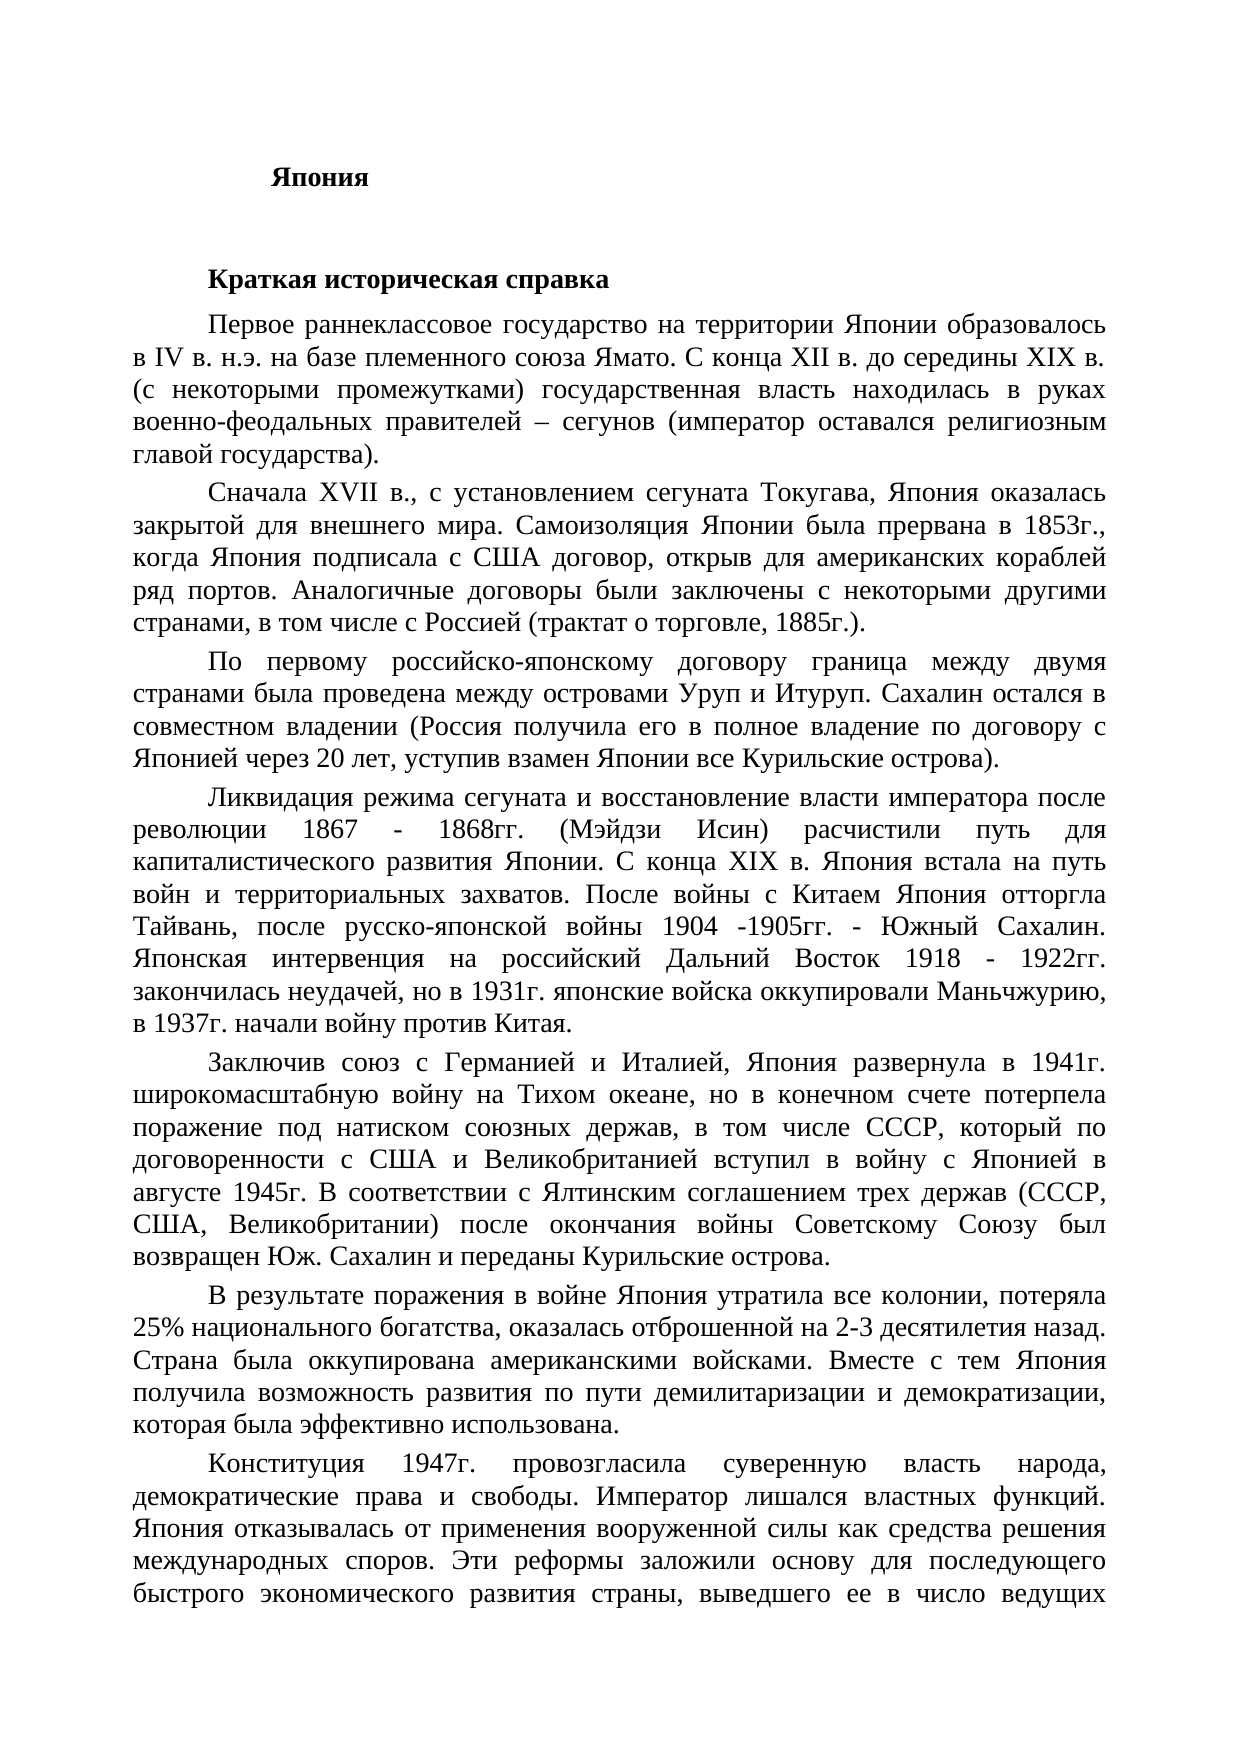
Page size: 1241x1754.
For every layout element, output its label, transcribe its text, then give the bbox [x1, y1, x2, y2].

text В результате поражения в войне Япония утратила все колонии, потеряла 25% национального богатства, оказалась отброшенной на 2-3 десятилетия назад. Страна была оккупирована американскими войсками. Вместе с тем Япония получила возможность развития по пути демилитаризации и демократизации, которая была эффективно использована. [133, 1278, 1108, 1440]
text Ликвидация режима сегуната и восстановление власти императора после революции 1867 - 1868гг. (Мэйдзи Исин) расчистили путь для капиталистического развития Японии. С конца XIX в. Япония встала на путь войн и территориальных захватов. После войны с Китаем Япония отторгла Тайвань, после русско-японской войны 1904 -1905гг. - Южный Сахалин. Японская интервенция на российский Дальний Восток 1918 - 1922гг. закончилась неудачей, но в 1931г. японские войска оккупировали Маньчжурию, в 1937г. начали войну против Китая. [133, 779, 1108, 1039]
subtitle Краткая историческая справка [133, 262, 1108, 295]
text По первому российско-японскому договору граница между двумя странами была проведена между островами Уруп и Итуруп. Сахалин остался в совместном владении (Россия получила его в полное владение по договору с Японией через 20 лет, уступив взамен Японии все Курильские острова). [133, 644, 1108, 773]
subtitle Япония [133, 160, 1108, 192]
text Сначала XVII в., с установлением сегуната Токугава, Япония оказалась закрытой для внешнего мира. Самоизоляция Японии была прервана в 1853г., когда Япония подписала с США договор, открыв для американских кораблей ряд портов. Аналогичные договоры были заключены с некоторыми другими странами, в том числе с Россией (трактат о торговле, 1885г.). [133, 476, 1108, 637]
text Заключив союз с Германией и Италией, Япония развернула в 1941г. широкомасштабную войну на Тихом океане, но в конечном счете потерпела поражение под натиском союзных держав, в том числе СССР, который по договоренности с США и Великобританией вступил в войну с Японией в августе 1945г. В соответствии с Ялтинским соглашением трех держав (СССР, США, Великобритании) после окончания войны Советскому Союзу был возвращен Юж. Сахалин и переданы Курильские острова. [133, 1045, 1108, 1272]
text Первое раннеклассовое государство на территории Японии образовалось в IV в. н.э. на базе племенного союза Ямато. С конца XII в. до середины XIX в. (с некоторыми промежутками) государственная власть находилась в руках военно-феодальных правителей – сегунов (император оставался религиозным главой государства). [133, 307, 1108, 469]
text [133, 1446, 1108, 1608]
